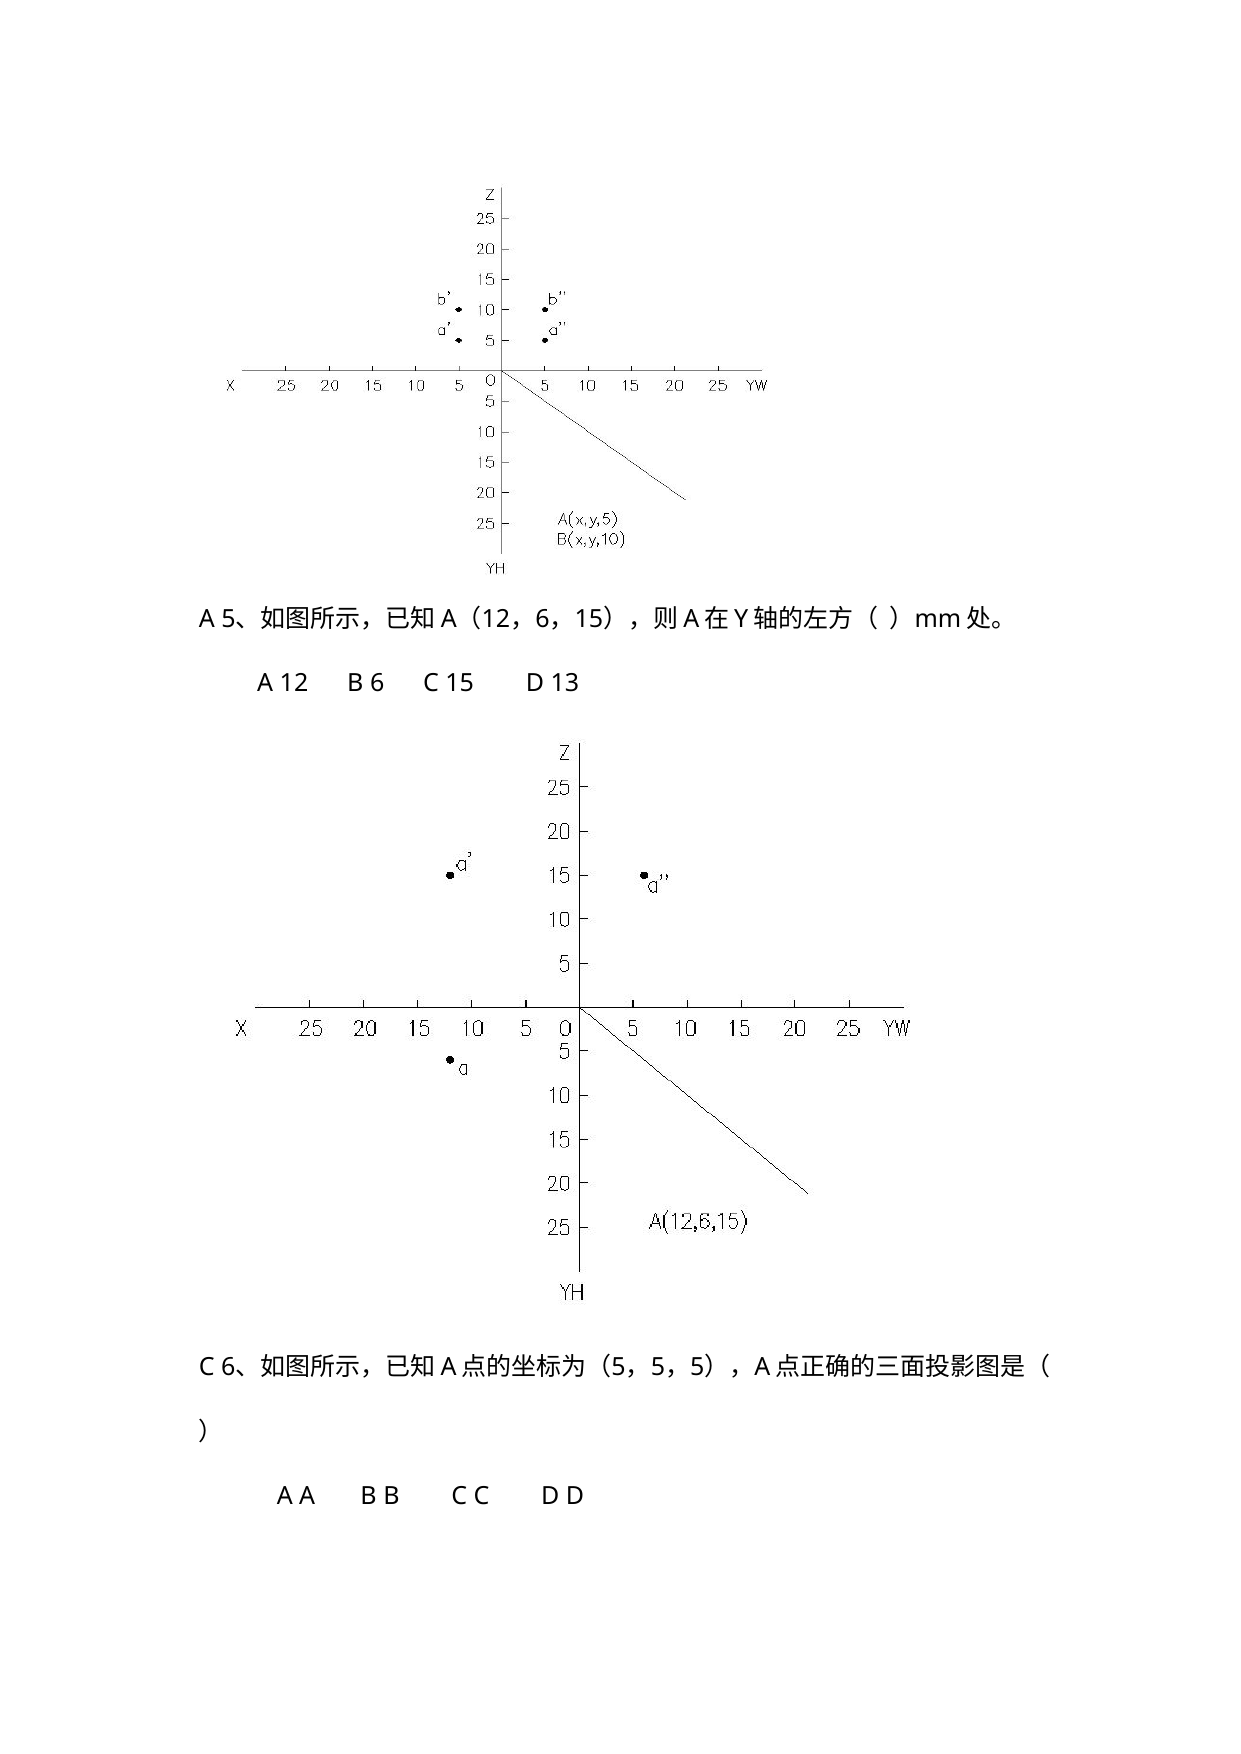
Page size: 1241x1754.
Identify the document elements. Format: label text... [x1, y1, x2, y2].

picture [187, 161, 796, 584]
text C 6、如图所示，已知A点的坐标为（5，5，5），A点正确的三面投影图是（ ） [199, 1332, 1053, 1462]
text A 5、如图所示，已知A（12，6，15），则A在Y轴的左方（ ）mm处。 [199, 584, 1053, 649]
picture [187, 714, 941, 1314]
text A 12 B 6 C 15 D 13 [199, 649, 1053, 714]
text A A B B C C D D [199, 1462, 1053, 1527]
